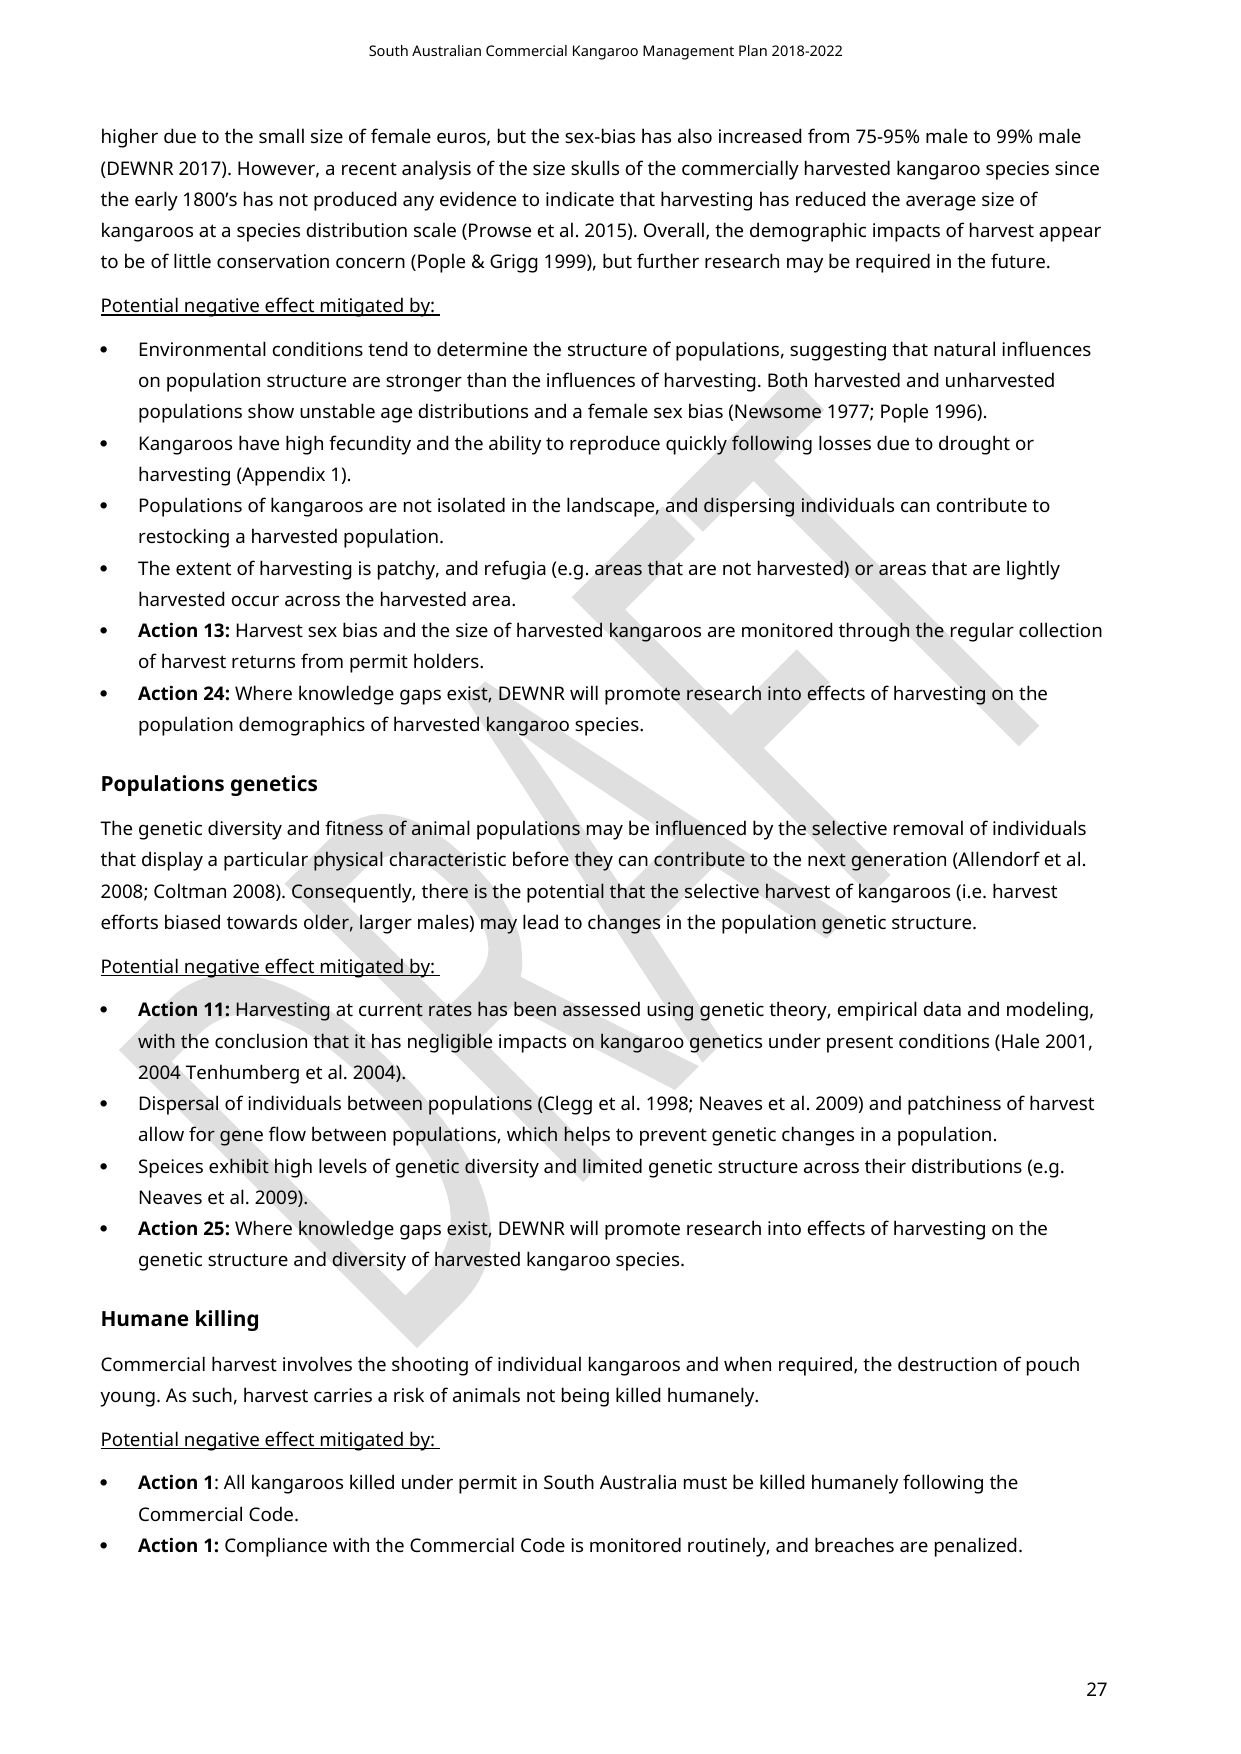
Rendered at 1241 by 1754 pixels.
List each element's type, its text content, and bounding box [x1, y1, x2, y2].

list Action 13: Harvest sex bias and the size of harvested kangaroos are monitored through the regular collection of harvest returns from permit holders. [100, 612, 1107, 674]
list Dispersal of individuals between populations (Clegg et al. 1998; Neaves et al. 2009) and patchiness of harvest allow for gene flow between populations, which helps to prevent genetic changes in a population. [100, 1085, 1107, 1147]
text Potential negative effect mitigated by: [100, 947, 1107, 978]
text The genetic diversity and fitness of animal populations may be influenced by the selective removal of individuals that display a particular physical characteristic before they can contribute to the next generation (Allendorf et al. 2008; Coltman 2008). Consequently, there is the potential that the selective harvest of kangaroos (i.e. harvest efforts biased towards older, larger males) may lead to changes in the population genetic structure. [100, 810, 1107, 935]
list Kangaroos have high fecundity and the ability to reproduce quickly following losses due to drought or harvesting (Appendix 1). [100, 424, 1107, 487]
list Action 11: Harvesting at current rates has been assessed using genetic theory, empirical data and modeling, with the conclusion that it has negligible impacts on kangaroo genetics under present conditions (Hale 2001, 2004 Tenhumberg et al. 2004). [100, 991, 1107, 1085]
list Action 25: Where knowledge gaps exist, DEWNR will promote research into effects of harvesting on the genetic structure and diversity of harvested kangaroo species. [100, 1210, 1107, 1272]
list Speices exhibit high levels of genetic diversity and limited genetic structure across their distributions (e.g. Neaves et al. 2009). [100, 1147, 1107, 1210]
list Action 1: Compliance with the Commercial Code is monitored routinely, and breaches are penalized. [100, 1526, 1107, 1558]
subtitle Populations genetics [100, 766, 1107, 797]
subtitle Humane killing [100, 1301, 1107, 1333]
list Environmental conditions tend to determine the structure of populations, suggesting that natural influences on population structure are stronger than the influences of harvesting. Both harvested and unharvested populations show unstable age distributions and a female sex bias (Newsome 1977; Pople 1996). [100, 331, 1107, 424]
list Action 1: All kangaroos killed under permit in South Australia must be killed humanely following the Commercial Code. [100, 1464, 1107, 1526]
list The extent of harvesting is patchy, and refugia (e.g. areas that are not harvested) or areas that are lightly harvested occur across the harvested area. [100, 549, 1107, 612]
list Action 24: Where knowledge gaps exist, DEWNR will promote research into effects of harvesting on the population demographics of harvested kangaroo species. [100, 674, 1107, 737]
list Populations of kangaroos are not isolated in the landscape, and dispersing individuals can contribute to restocking a harvested population. [100, 487, 1107, 549]
text Potential negative effect mitigated by: [100, 287, 1107, 318]
text Potential negative effect mitigated by: [100, 1420, 1107, 1451]
text Commercial harvest involves the shooting of individual kangaroos and when required, the destruction of pouch young. As such, harvest carries a risk of animals not being killed humanely. [100, 1345, 1107, 1408]
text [100, 118, 1107, 274]
